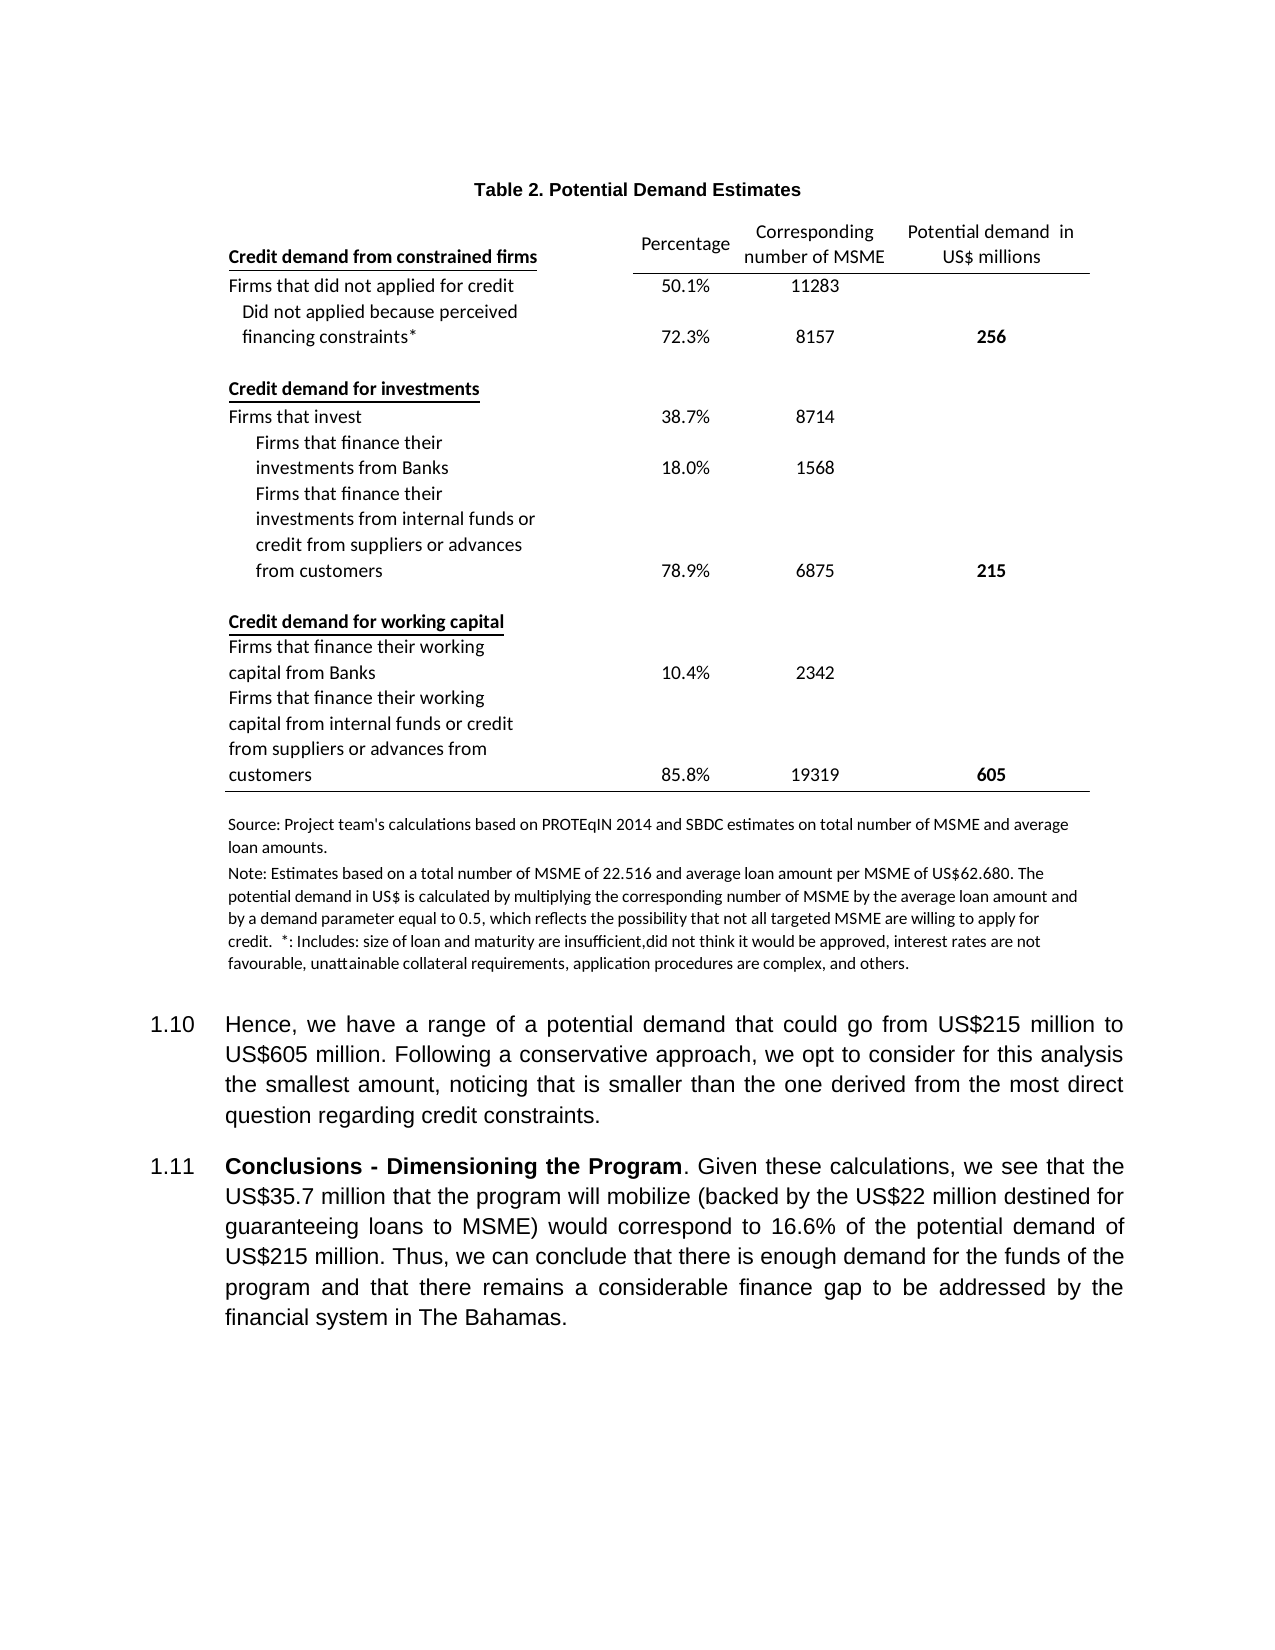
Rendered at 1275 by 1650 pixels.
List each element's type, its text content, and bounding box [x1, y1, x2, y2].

text Table 2. Potential Demand Estimates [150, 179, 1125, 200]
list Conclusions - Dimensioning the Program. Given these calculations, we see that the US$35.7 million that the program will mobilize (backed by the US$22 million destined for guaranteeing loans to MSME) would correspond to 16.6% of the potential demand of US$215 million. Thus, we can conclude that there is enough demand for the funds of the program and that there remains a considerable finance gap to be addressed by the financial system in The Bahamas. [150, 1153, 1125, 1330]
list Hence, we have a range of a potential demand that could go from US$215 million to US$605 million. Following a conservative approach, we opt to consider for this analysis the smallest amount, noticing that is smaller than the one derived from the most direct question regarding credit constraints. [150, 1011, 1125, 1128]
